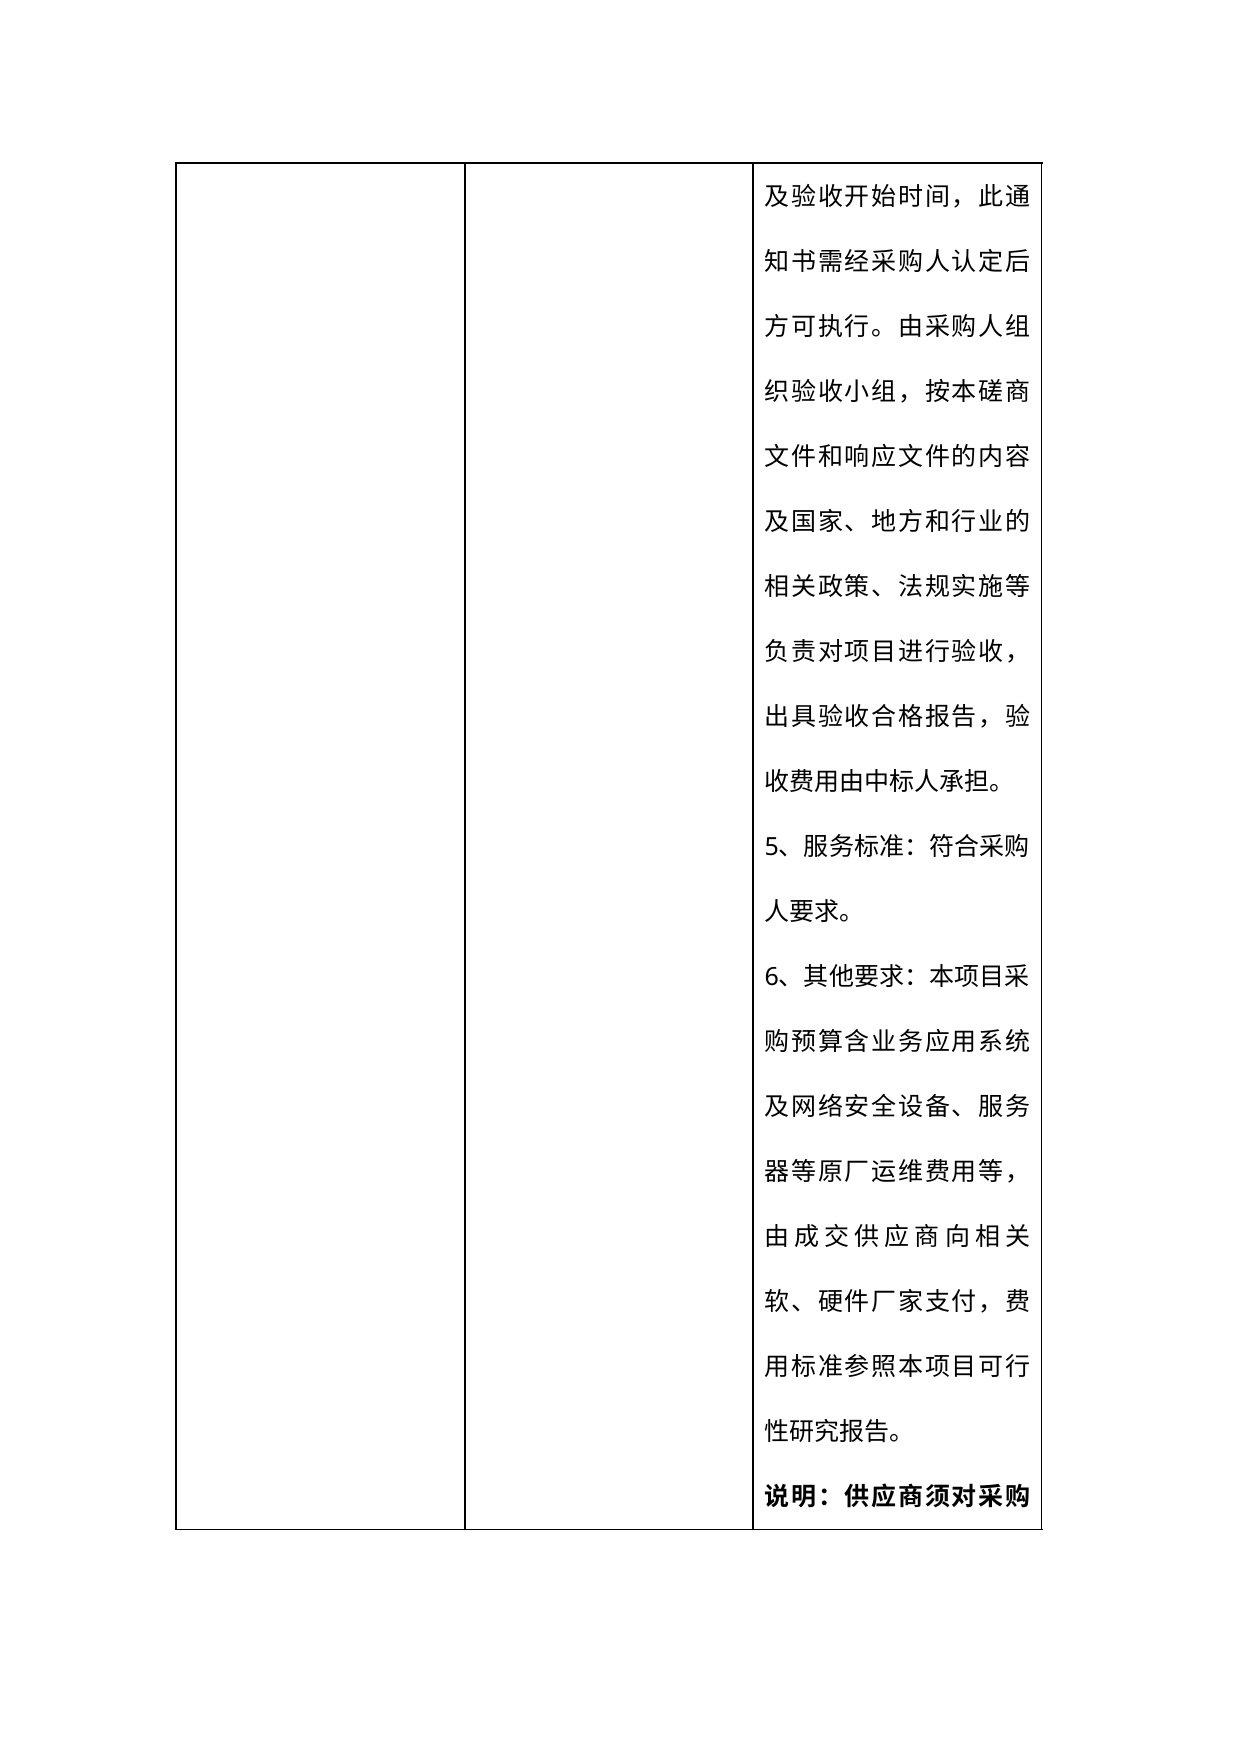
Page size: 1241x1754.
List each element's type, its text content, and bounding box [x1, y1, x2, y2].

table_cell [754, 164, 1041, 1528]
table_cell ★ [177, 164, 464, 1528]
table_cell 1 [466, 164, 752, 1528]
